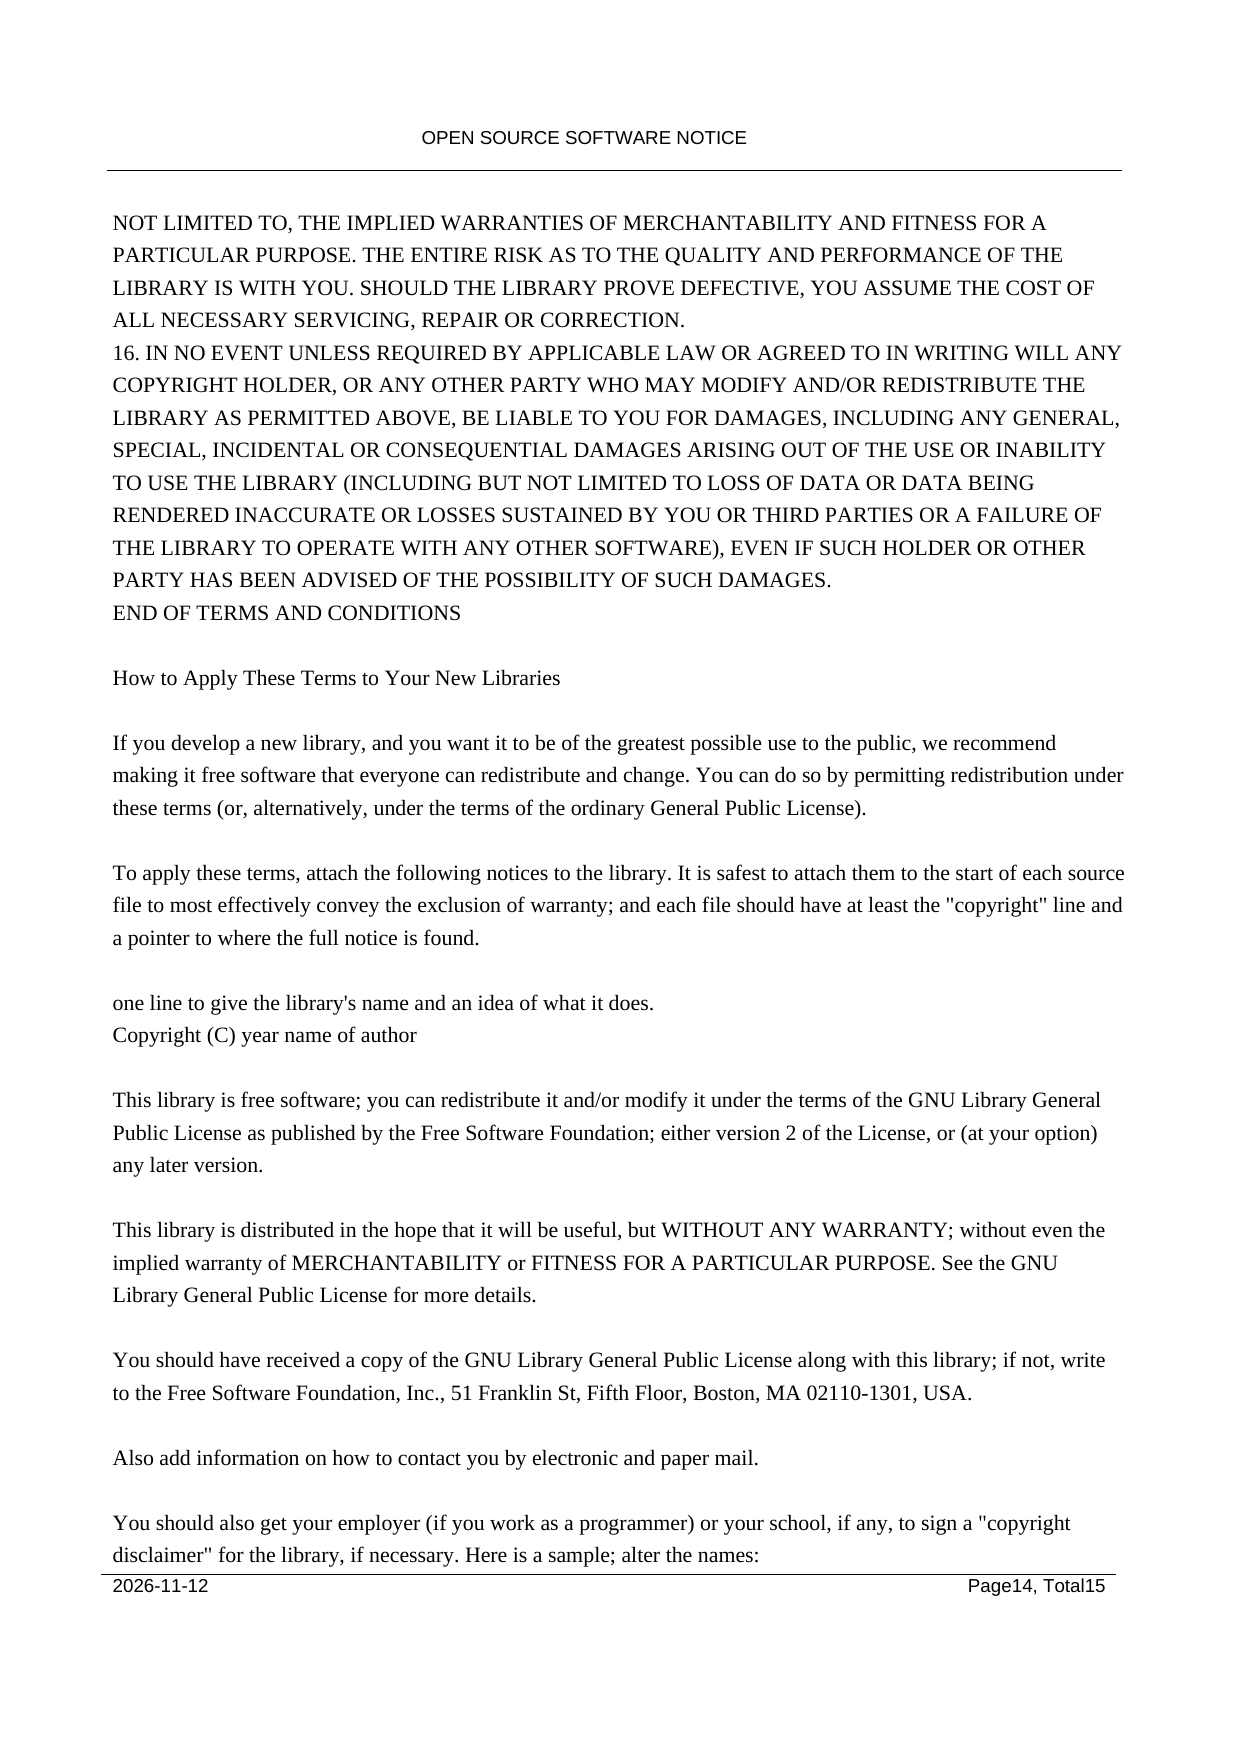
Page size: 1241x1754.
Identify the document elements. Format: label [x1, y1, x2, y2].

text [112, 206, 1128, 1571]
